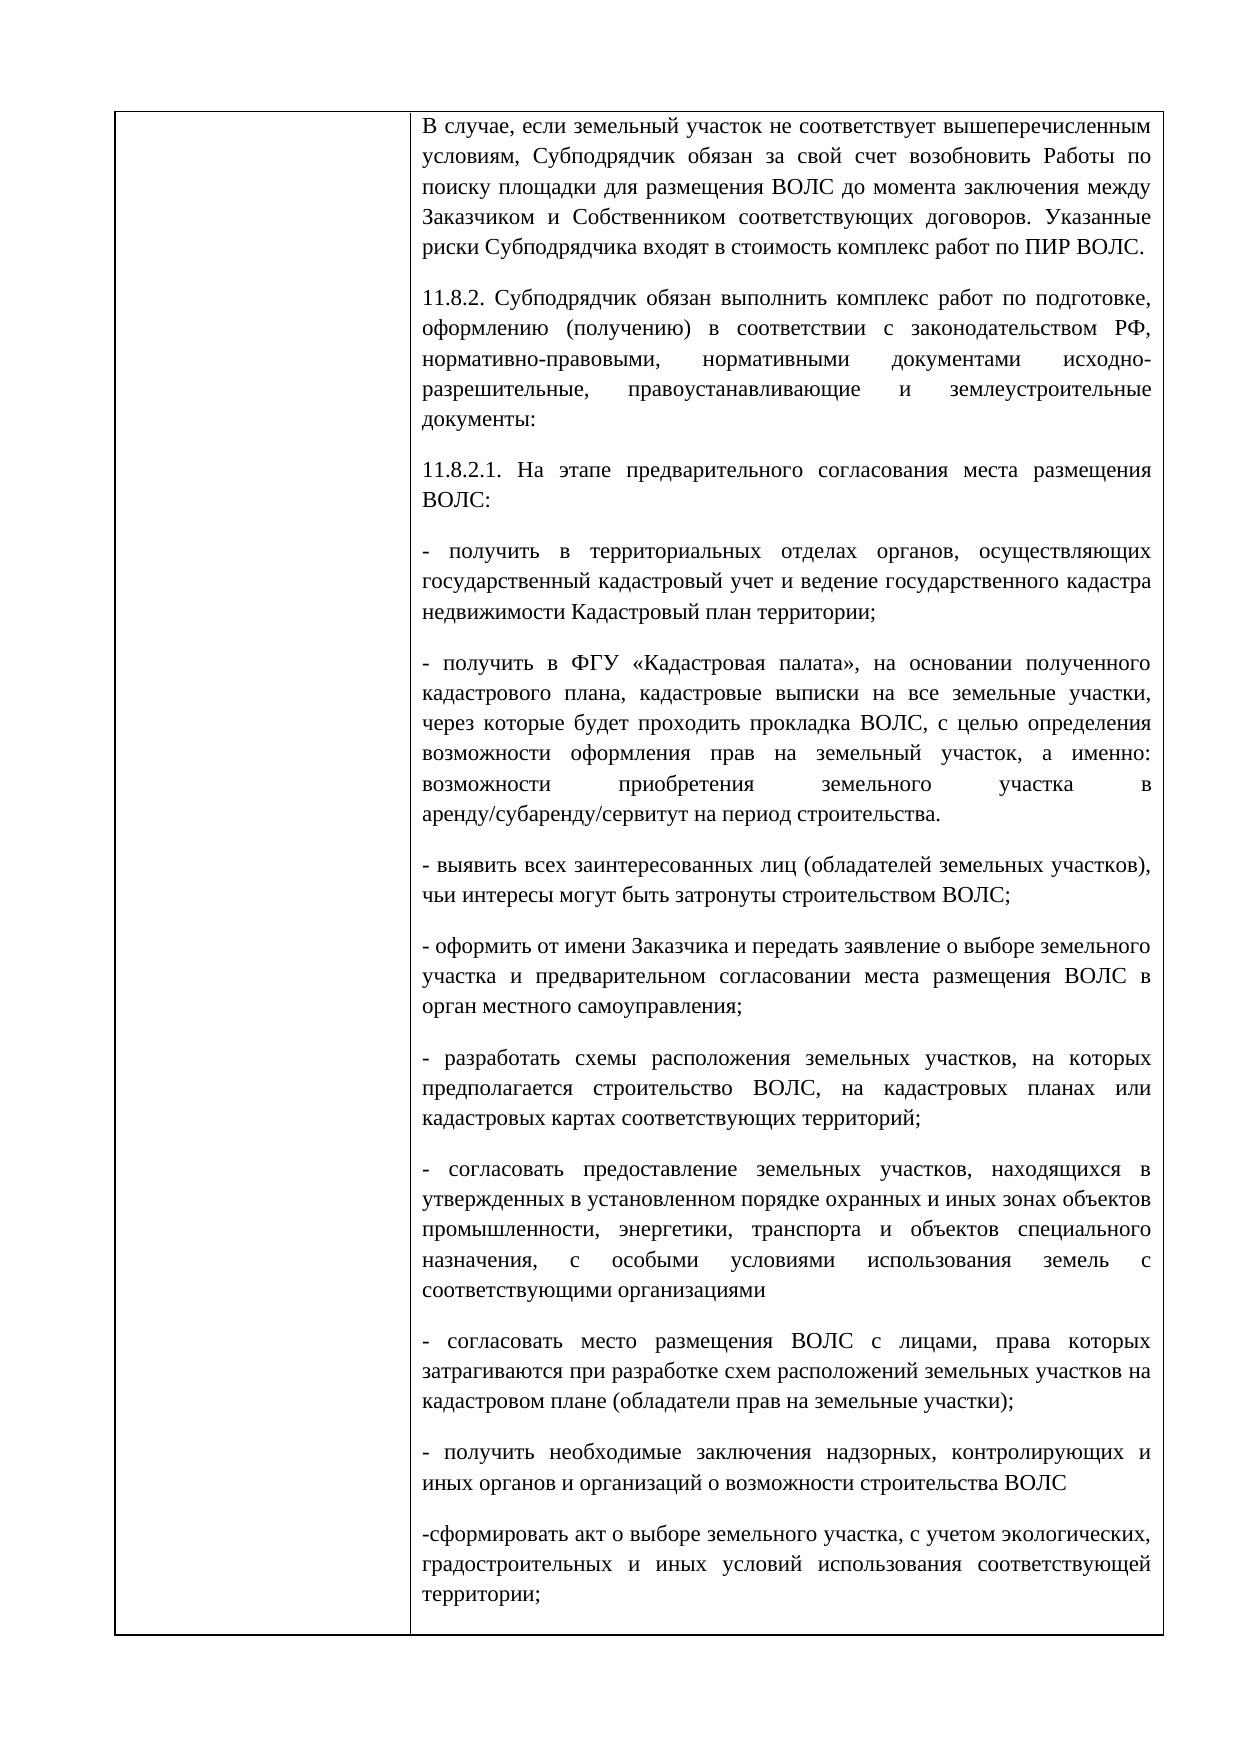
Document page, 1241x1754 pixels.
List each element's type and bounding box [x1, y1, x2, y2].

table_cell [411, 112, 1163, 1634]
